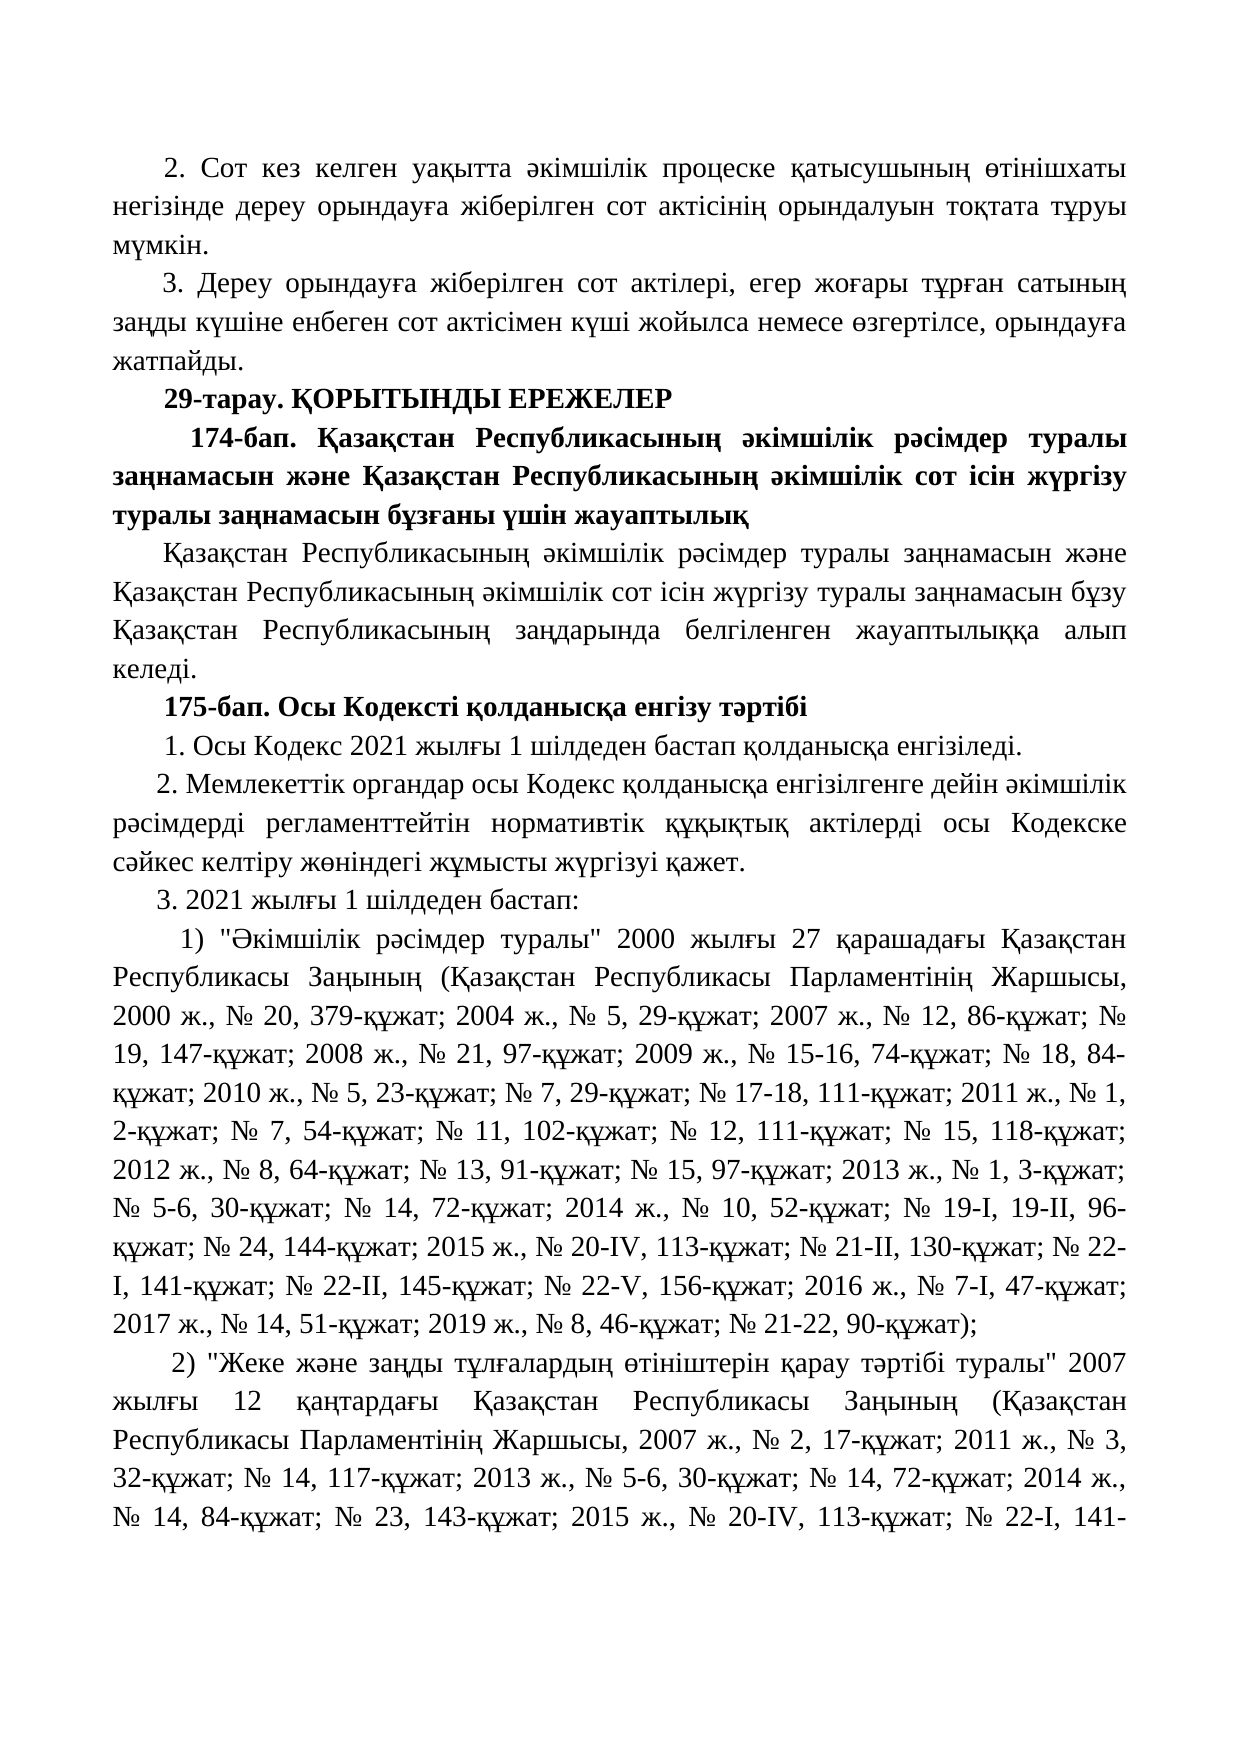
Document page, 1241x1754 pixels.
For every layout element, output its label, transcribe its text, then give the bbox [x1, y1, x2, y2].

text 29-тарау. ҚОРЫТЫНДЫ ЕРЕЖЕЛЕР [112, 381, 1128, 415]
text 2. Мемлекеттік органдар осы Кодекс қолданысқа енгізілгенге дейін әкімшілік рәсімдерді регламенттейтін нормативтік құқықтық актілерді осы Кодекске сәйкес келтіру жөніндегі жұмысты жүргізуі қажет. [112, 767, 1128, 877]
text 1. Осы Кодекс 2021 жылғы 1 шілдеден бастап қолданысқа енгізіледі. [112, 728, 1128, 762]
text 3. 2021 жылғы 1 шілдеден бастап: [112, 882, 1128, 916]
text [112, 1345, 1128, 1532]
text 175-бап. Осы Кодексті қолданысқа енгізу тәртібі [112, 689, 1128, 723]
text 2. Сот кез келген уақытта әкімшілік процеске қатысушының өтінішхаты негізінде дереу орындауға жіберілген сот актісінің орындалуын тоқтата тұруы мүмкін. [112, 150, 1128, 261]
text 3. Дереу орындауға жіберілген сот актілері, егер жоғары тұрған сатының заңды күшіне енбеген сот актісімен күші жойылса немесе өзгертілсе, орындауға жатпайды. [112, 266, 1128, 376]
text 1) "Әкімшілік рәсімдер туралы" 2000 жылғы 27 қарашадағы Қазақстан Республикасы Заңының (Қазақстан Республикасы Парламентінің Жаршысы, 2000 ж., № 20, 379-құжат; 2004 ж., № 5, 29-құжат; 2007 ж., № 12, 86-құжат; № 19, 147-құжат; 2008 ж., № 21, 97-құжат; 2009 ж., № 15-16, 74-құжат; № 18, 84-құжат; 2010 ж., № 5, 23-құжат; № 7, 29-құжат; № 17-18, 111-құжат; 2011 ж., № 1, 2-құжат; № 7, 54-құжат; № 11, 102-құжат; № 12, 111-құжат; № 15, 118-құжат; 2012 ж., № 8, 64-құжат; № 13, 91-құжат; № 15, 97-құжат; 2013 ж., № 1, 3-құжат; № 5-6, 30-құжат; № 14, 72-құжат; 2014 ж., № 10, 52-құжат; № 19-І, 19-ІІ, 96-құжат; № 24, 144-құжат; 2015 ж., № 20-IV, 113-құжат; № 21-II, 130-құжат; № 22-І, 141-құжат; № 22-ІІ, 145-құжат; № 22-V, 156-құжат; 2016 ж., № 7-I, 47-құжат; 2017 ж., № 14, 51-құжат; 2019 ж., № 8, 46-құжат; № 21-22, 90-құжат); [112, 921, 1128, 1340]
text Қазақстан Республикасының әкімшілік рәсімдер туралы заңнамасын және Қазақстан Республикасының әкімшілік сот ісін жүргізу туралы заңнамасын бұзу Қазақстан Республикасының заңдарында белгіленген жауаптылыққа алып келеді. [112, 535, 1128, 684]
text 174-бап. Қазақстан Республикасының әкімшілік рәсімдер туралы заңнамасын және Қазақстан Республикасының әкімшілік сот ісін жүргізу туралы заңнамасын бұзғаны үшін жауаптылық [112, 420, 1128, 530]
